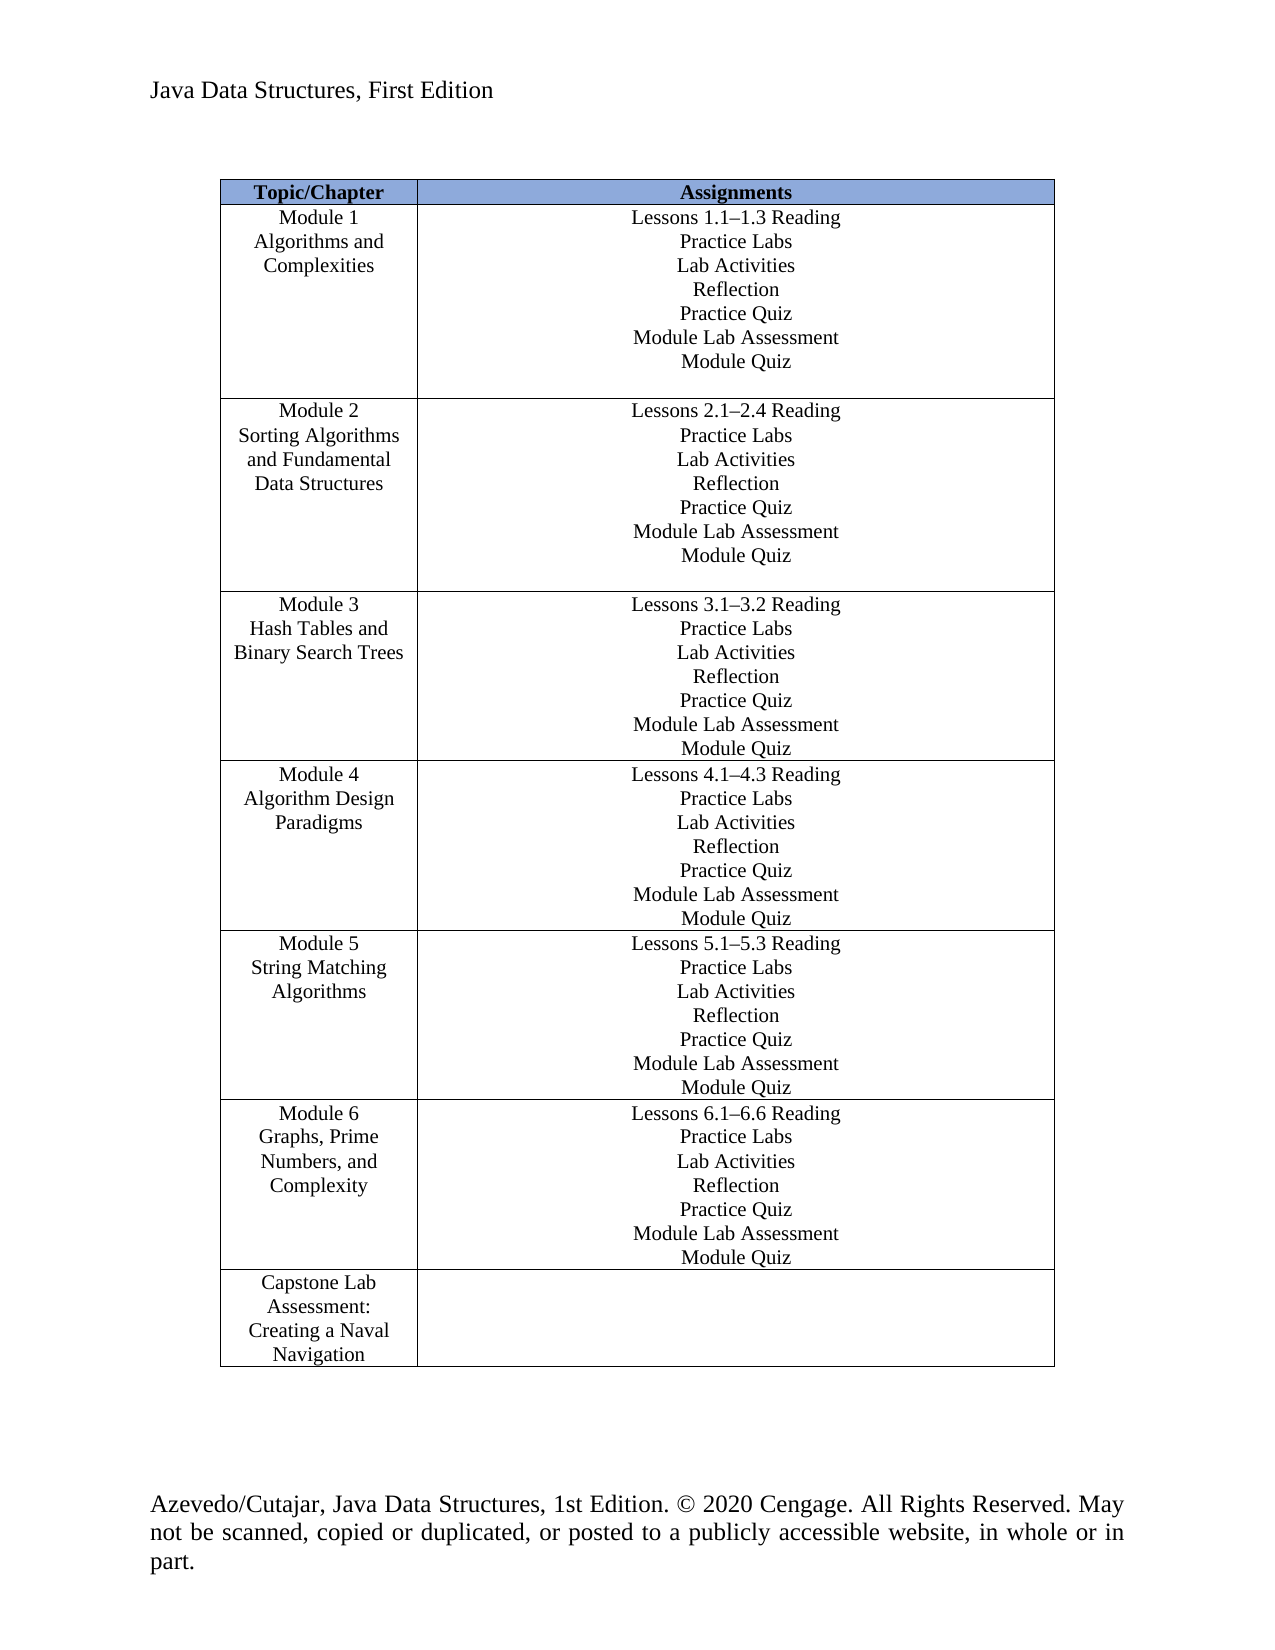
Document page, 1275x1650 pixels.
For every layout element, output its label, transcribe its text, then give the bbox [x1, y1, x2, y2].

table_cell Lessons 5.1–5.3 Reading Practice Labs Lab Activities Reflection Practice Quiz Module Lab Assessment Module Quiz [418, 931, 1054, 1099]
table_cell Module 1 Algorithms and Complexities [221, 205, 417, 397]
table_cell Lessons 2.1–2.4 Reading Practice Labs Lab Activities Reflection Practice Quiz Module Lab Assessment Module Quiz [418, 399, 1054, 591]
table_cell Module 3 Hash Tables and Binary Search Trees [221, 592, 417, 760]
table_header Assignments [418, 180, 1054, 204]
table_cell Module 5 String Matching Algorithms [221, 931, 417, 1099]
table_cell Lessons 4.1–4.3 Reading Practice Labs Lab Activities Reflection Practice Quiz Module Lab Assessment Module Quiz [418, 761, 1054, 930]
table_header Topic/Chapter [221, 180, 417, 204]
table_cell [418, 1270, 1054, 1366]
table_cell Module 6 Graphs, Prime Numbers, and Complexity [221, 1100, 417, 1269]
table_cell Lessons 1.1–1.3 Reading Practice Labs Lab Activities Reflection Practice Quiz Module Lab Assessment Module Quiz [418, 205, 1054, 397]
table_cell Module 4 Algorithm Design Paradigms [221, 761, 417, 930]
table_cell Lessons 3.1–3.2 Reading Practice Labs Lab Activities Reflection Practice Quiz Module Lab Assessment Module Quiz [418, 592, 1054, 760]
table_cell Module 2 Sorting Algorithms and Fundamental Data Structures [221, 399, 417, 591]
table_cell Lessons 6.1–6.6 Reading Practice Labs Lab Activities Reflection Practice Quiz Module Lab Assessment Module Quiz [418, 1100, 1054, 1269]
table_cell Capstone Lab Assessment: Creating a Naval Navigation [221, 1270, 417, 1366]
